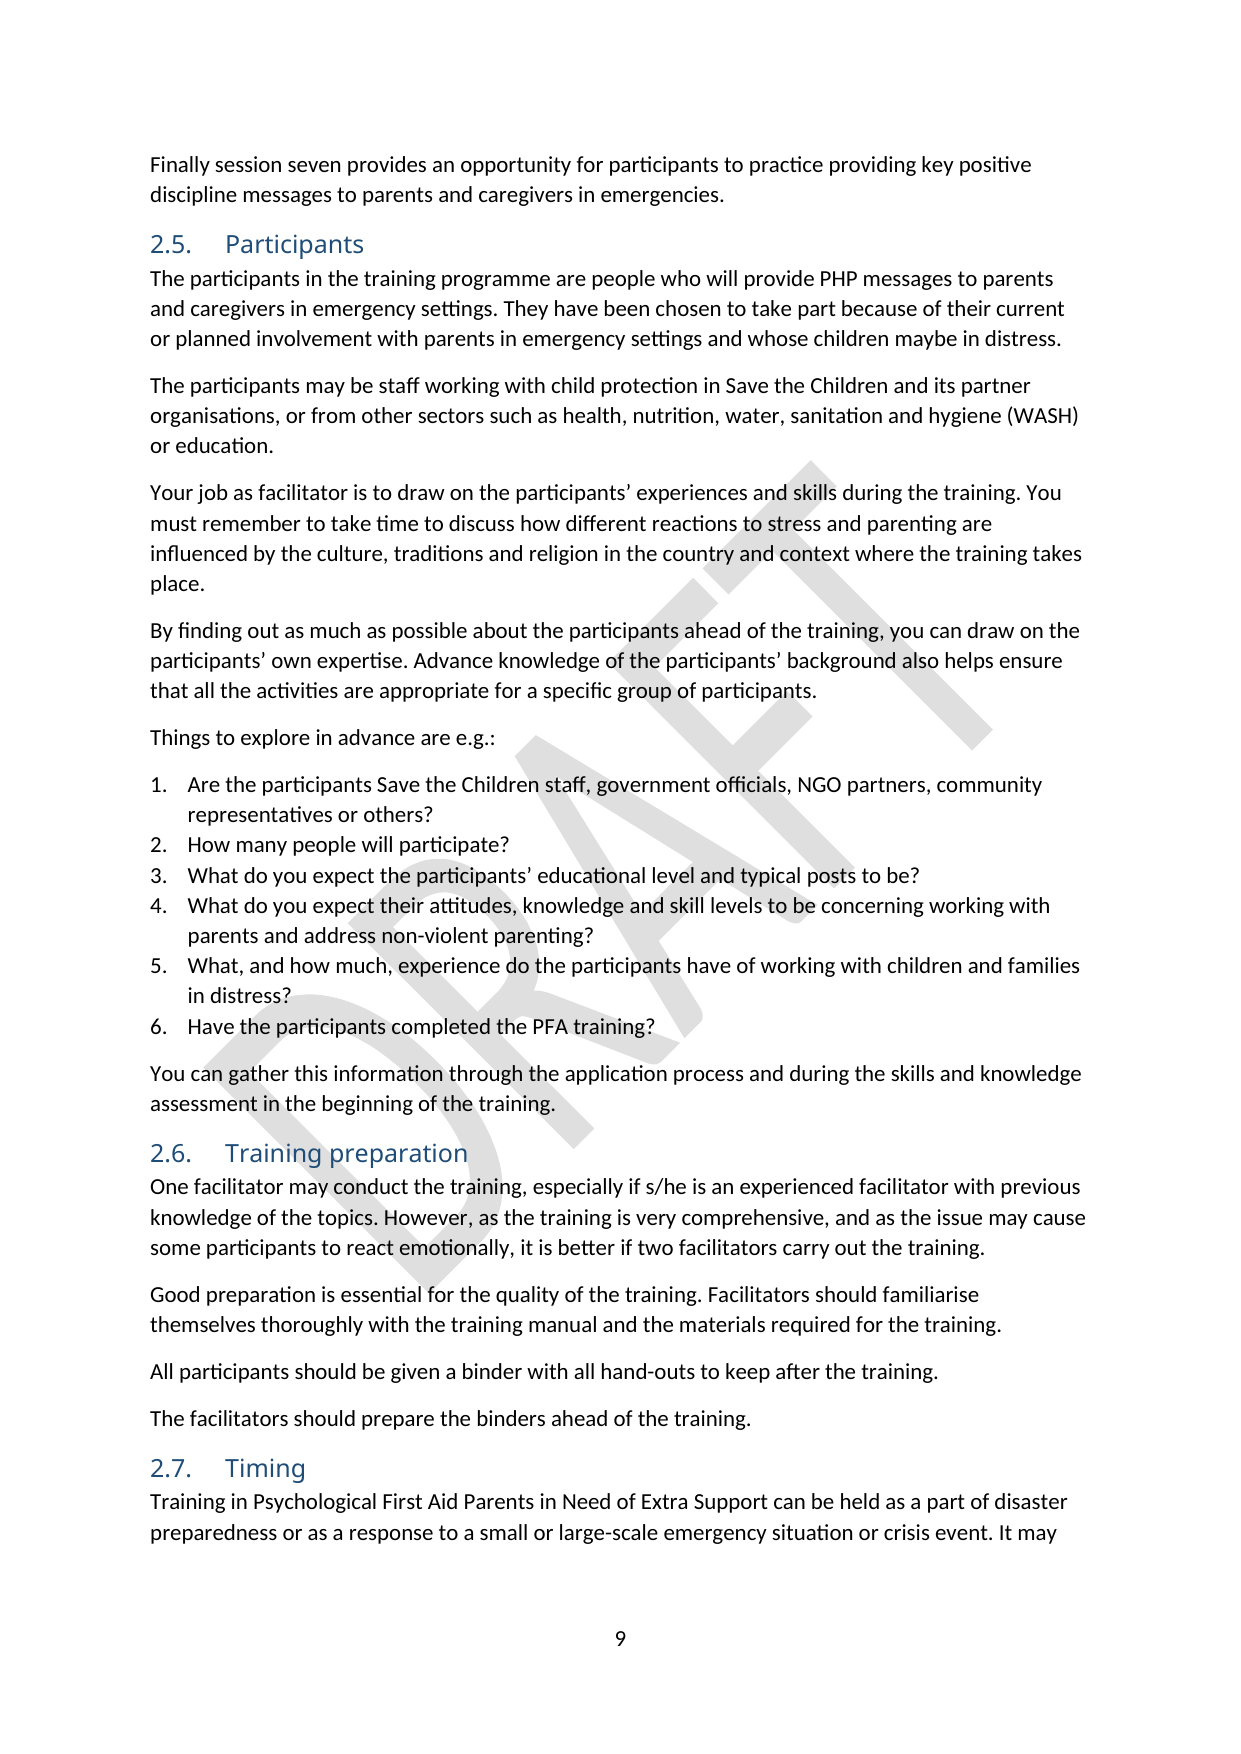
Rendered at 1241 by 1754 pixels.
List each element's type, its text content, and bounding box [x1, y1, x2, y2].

text All participants should be given a binder with all hand-outs to keep after the training. [150, 1357, 1090, 1385]
text Your job as facilitator is to draw on the participants’ experiences and skills during the training. You must remember to take time to discuss how different reactions to stress and parenting are influenced by the culture, traditions and religion in the country and context where the training takes place. [150, 478, 1090, 597]
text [150, 150, 1090, 208]
list What do you expect the participants’ educational level and typical posts to be? [150, 861, 1090, 889]
text The participants in the training programme are people who will provide PHP messages to parents and caregivers in emergency settings. They have been chosen to take part because of their current or planned involvement with parents in emergency settings and whose children maybe in distress. [150, 264, 1090, 352]
list What do you expect their attitudes, knowledge and skill levels to be concerning working with parents and address non-violent parenting? [150, 891, 1090, 949]
list Are the participants Save the Children staff, government officials, NGO partners, community representatives or others? [150, 770, 1090, 828]
text Things to explore in advance are e.g.: [150, 723, 1090, 751]
subtitle Timing [150, 1451, 1090, 1485]
list How many people will participate? [150, 831, 1090, 858]
text One facilitator may conduct the training, especially if s/he is an experienced facilitator with previous knowledge of the topics. However, as the training is very comprehensive, and as the issue may cause some participants to react emotionally, it is better if two facilitators carry out the training. [150, 1172, 1090, 1261]
list Have the participants completed the PFA training? [150, 1012, 1090, 1040]
text By finding out as much as possible about the participants ahead of the training, you can draw on the participants’ own expertise. Advance knowledge of the participants’ background also helps ensure that all the activities are appropriate for a specific group of participants. [150, 616, 1090, 704]
subtitle Training preparation [150, 1136, 1090, 1170]
subtitle Participants [150, 227, 1090, 261]
text You can gather this information through the application process and during the skills and knowledge assessment in the beginning of the training. [150, 1059, 1090, 1117]
text The participants may be staff working with child protection in Save the Children and its partner organisations, or from other sectors such as health, nutrition, water, sanitation and hygiene (WASH) or education. [150, 371, 1090, 459]
text The facilitators should prepare the binders ahead of the training. [150, 1404, 1090, 1432]
text Good preparation is essential for the quality of the training. Facilitators should familiarise themselves thoroughly with the training manual and the materials required for the training. [150, 1280, 1090, 1338]
list What, and how much, experience do the participants have of working with children and families in distress? [150, 951, 1090, 1009]
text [150, 1487, 1090, 1546]
